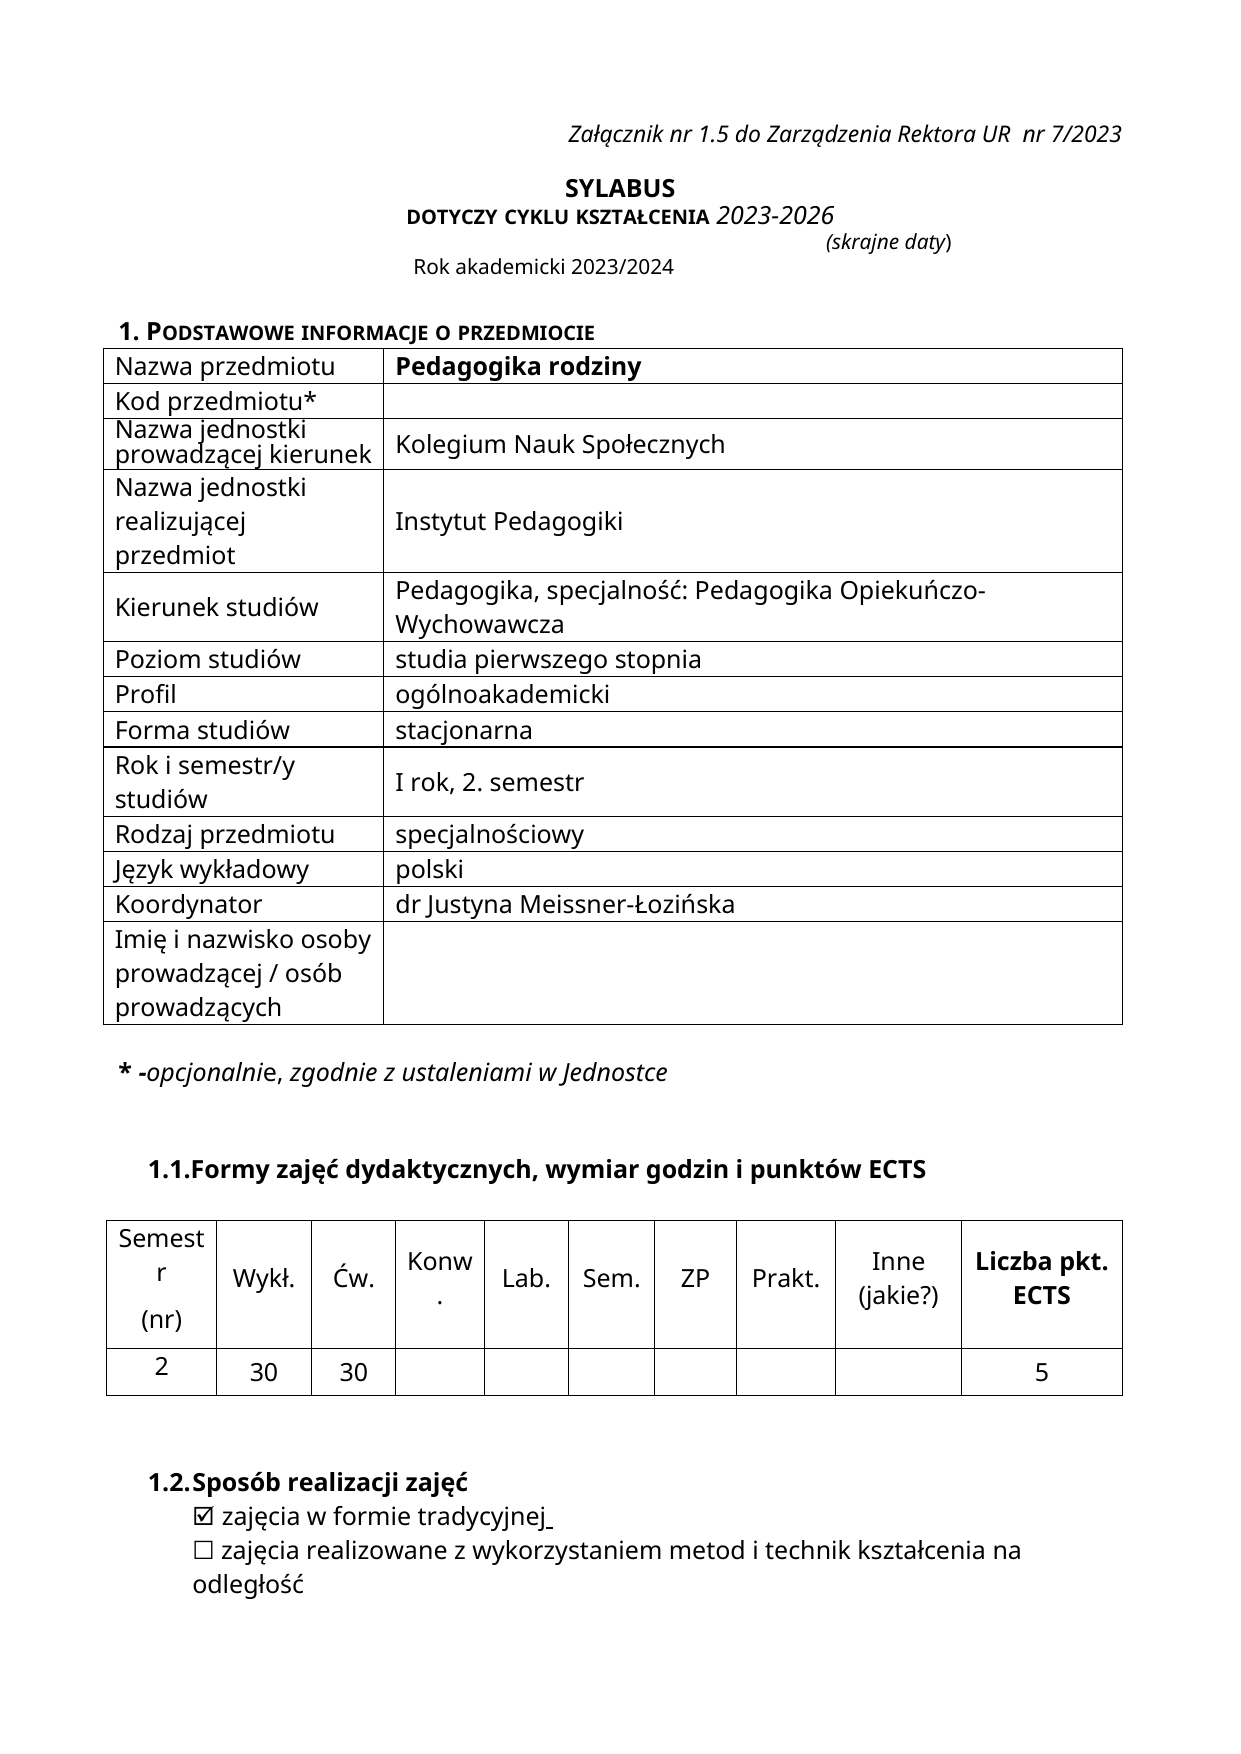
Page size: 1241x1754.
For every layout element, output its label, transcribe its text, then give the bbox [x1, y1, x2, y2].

text 1.2. Sposób realizacji zajęć [148, 1464, 1122, 1498]
table_header Semestr (nr) [107, 1221, 216, 1348]
table_cell Koordynator [104, 887, 383, 921]
text Rok akademicki 2023/2024 [118, 254, 1122, 279]
table_cell [396, 1349, 484, 1395]
table_cell [655, 1349, 736, 1395]
table_cell Język wykładowy [104, 852, 383, 886]
table_cell polski [384, 852, 1122, 886]
table_cell Instytut Pedagogiki [384, 470, 1122, 572]
text ☐ zajęcia realizowane z wykorzystaniem metod i technik kształcenia na odległość [192, 1532, 1122, 1601]
table_cell [836, 1349, 961, 1395]
text SYLABUS [118, 170, 1122, 204]
table_cell [384, 922, 1122, 1024]
table_header Pedagogika rodziny [384, 349, 1122, 382]
text * -opcjonalnie, zgodnie z ustaleniami w Jednostce [118, 1054, 1122, 1088]
table_cell [485, 1349, 568, 1395]
table_cell Forma studiów [104, 712, 383, 746]
table_cell Nazwa jednostki prowadzącej kierunek [104, 419, 383, 469]
table_cell [384, 384, 1122, 418]
table_cell Profil [104, 677, 383, 711]
table_header Wykł. [217, 1221, 311, 1348]
table_header Liczba pkt. ECTS [962, 1221, 1122, 1348]
table_cell [569, 1349, 654, 1395]
table_cell I rok, 2. semestr [384, 748, 1122, 816]
table_header Konw. [396, 1221, 484, 1348]
table_cell Kolegium Nauk Społecznych [384, 419, 1122, 469]
table_cell Kierunek studiów [104, 573, 383, 641]
text Załącznik nr 1.5 do Zarządzenia Rektora UR nr 7/2023 [118, 118, 1122, 149]
table_cell stacjonarna [384, 712, 1122, 746]
table_cell Nazwa jednostki realizującej przedmiot [104, 470, 383, 572]
table_cell 2 [107, 1349, 216, 1395]
table_cell Imię i nazwisko osoby prowadzącej / osób prowadzących [104, 922, 383, 1024]
table_cell Rodzaj przedmiotu [104, 817, 383, 851]
table_cell studia pierwszego stopnia [384, 642, 1122, 676]
table_cell Poziom studiów [104, 642, 383, 676]
text (skrajne daty) [118, 229, 1122, 254]
table_cell 5 [962, 1349, 1122, 1395]
text 1. Podstawowe informacje o przedmiocie [118, 313, 1122, 347]
text 1.1.Formy zajęć dydaktycznych, wymiar godzin i punktów ECTS [148, 1152, 1122, 1186]
table_header ZP [655, 1221, 736, 1348]
table_header Prakt. [737, 1221, 835, 1348]
table_header Inne (jakie?) [836, 1221, 961, 1348]
table_header Sem. [569, 1221, 654, 1348]
table_header Ćw. [312, 1221, 395, 1348]
table_cell 30 [312, 1349, 395, 1395]
table_cell 30 [217, 1349, 311, 1395]
text zajęcia w formie tradycyjnej [192, 1498, 1122, 1532]
table_header Nazwa przedmiotu [104, 349, 383, 382]
table_cell Pedagogika, specjalność: Pedagogika Opiekuńczo-Wychowawcza [384, 573, 1122, 641]
table_header Lab. [485, 1221, 568, 1348]
table_cell Rok i semestr/y studiów [104, 748, 383, 816]
table_cell dr Justyna Meissner-Łozińska [384, 887, 1122, 921]
table_cell ogólnoakademicki [384, 677, 1122, 711]
table_cell specjalnościowy [384, 817, 1122, 851]
table_cell Kod przedmiotu* [104, 384, 383, 418]
text dotyczy cyklu kształcenia 2023-2026 [118, 204, 1122, 229]
table_cell [737, 1349, 835, 1395]
